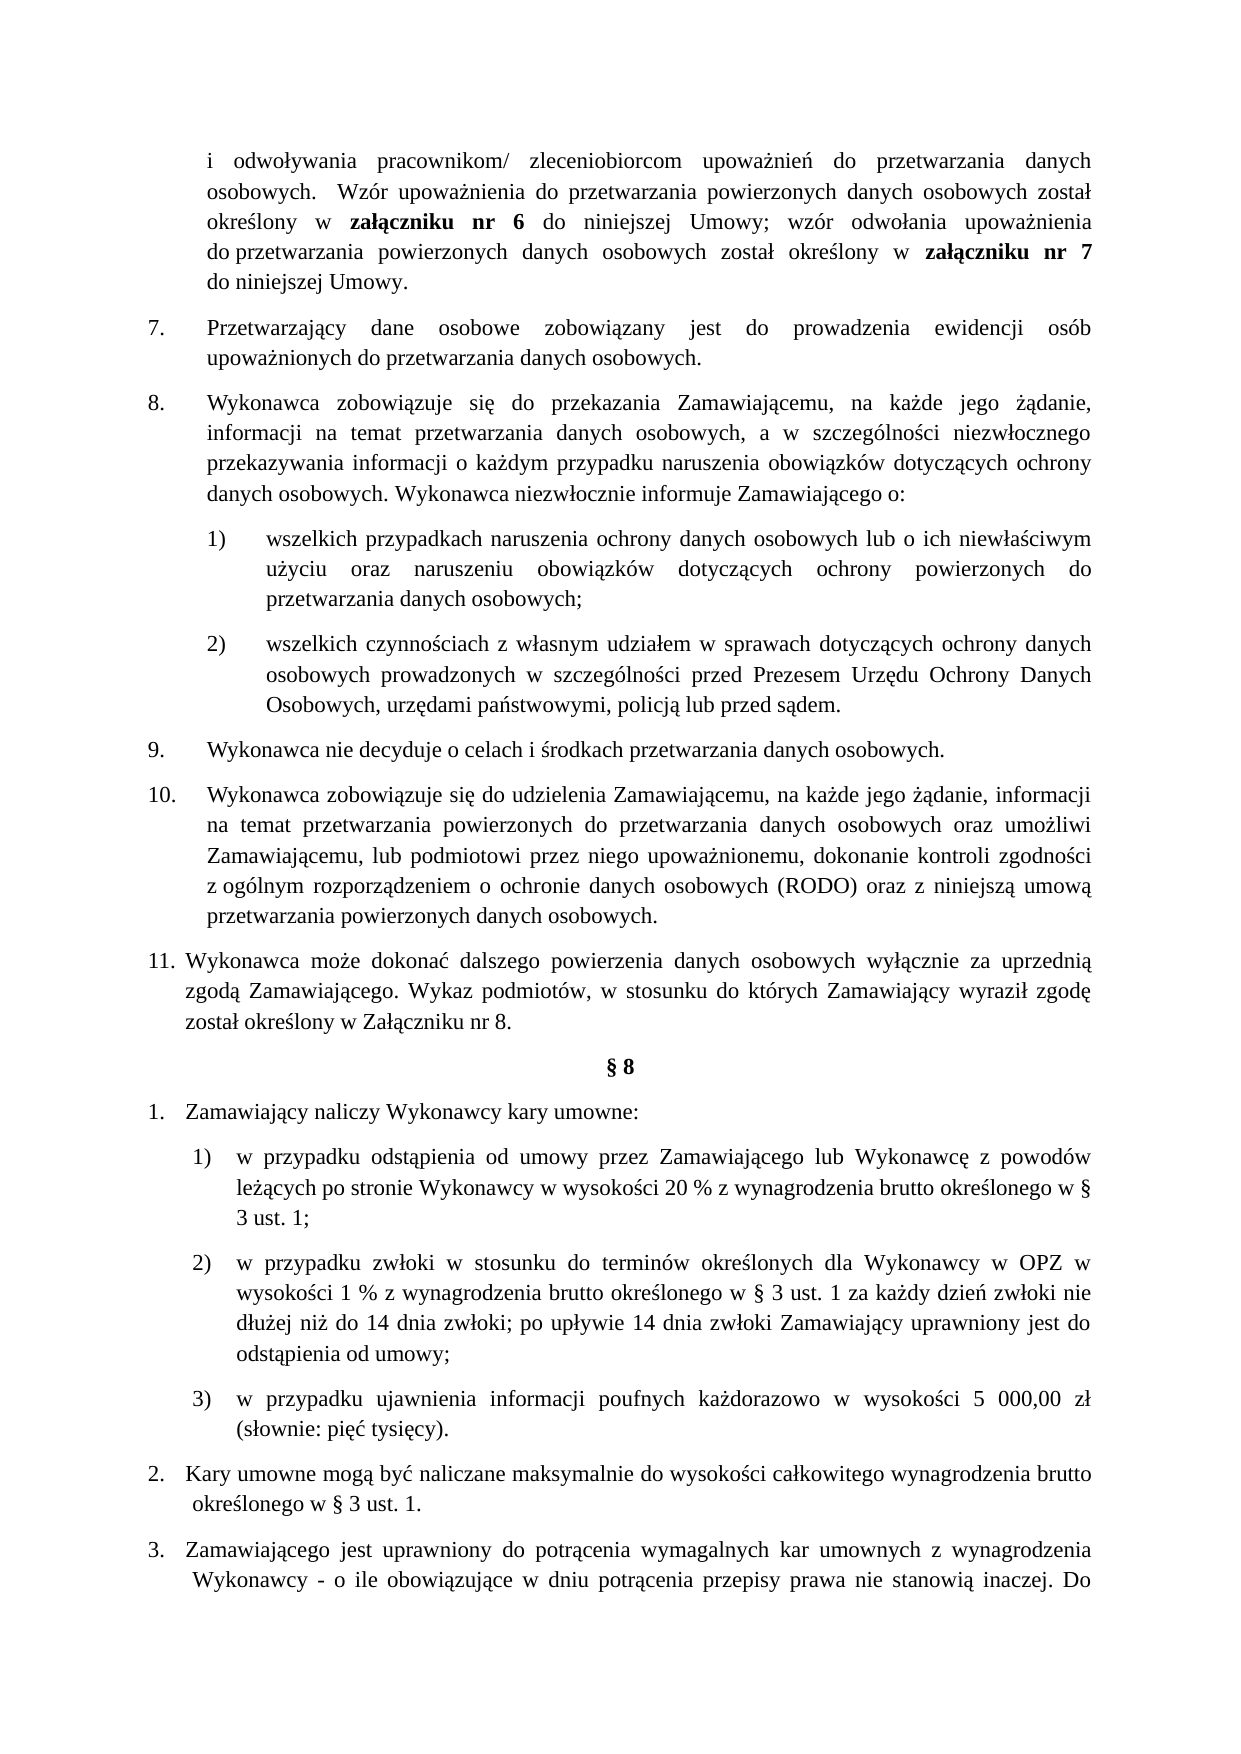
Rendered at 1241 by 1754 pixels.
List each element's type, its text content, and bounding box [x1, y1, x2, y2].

text § 8 [148, 1053, 1093, 1079]
list Wykonawca zobowiązuje się do udzielenia Zamawiającemu, na każde jego żądanie, informacji na temat przetwarzania powierzonych do przetwarzania danych osobowych oraz umożliwi Zamawiającemu, lub podmiotowi przez niego upoważnionemu, dokonanie kontroli zgodności z ogólnym rozporządzeniem o ochronie danych osobowych (RODO) oraz z niniejszą umową przetwarzania powierzonych danych osobowych. [148, 781, 1093, 928]
list Zamawiający naliczy Wykonawcy kary umowne: [148, 1098, 1093, 1124]
list w przypadku ujawnienia informacji poufnych każdorazowo w wysokości 5 000,00 zł (słownie: pięć tysięcy). [192, 1385, 1093, 1441]
list Przetwarzający dane osobowe zobowiązany jest do prowadzenia ewidencji osób upoważnionych do przetwarzania danych osobowych. [148, 314, 1093, 370]
list Wykonawca może dokonać dalszego powierzenia danych osobowych wyłącznie za uprzednią zgodą Zamawiającego. Wykaz podmiotów, w stosunku do których Zamawiający wyraził zgodę został określony w Załączniku nr 8. [148, 947, 1093, 1034]
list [148, 1536, 1093, 1592]
list Kary umowne mogą być naliczane maksymalnie do wysokości całkowitego wynagrodzenia brutto określonego w § 3 ust. 1. [148, 1460, 1093, 1517]
list Wykonawca nie decyduje o celach i środkach przetwarzania danych osobowych. [148, 736, 1093, 762]
list w przypadku odstąpienia od umowy przez Zamawiającego lub Wykonawcę z powodów leżących po stronie Wykonawcy w wysokości 20 % z wynagrodzenia brutto określonego w § 3 ust. 1; [192, 1143, 1093, 1230]
list Wykonawca zobowiązuje się do przekazania Zamawiającemu, na każde jego żądanie, informacji na temat przetwarzania danych osobowych, a w szczególności niezwłocznego przekazywania informacji o każdym przypadku naruszenia obowiązków dotyczących ochrony danych osobowych. Wykonawca niezwłocznie informuje Zamawiającego o: [148, 389, 1093, 506]
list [148, 148, 1093, 295]
list w przypadku zwłoki w stosunku do terminów określonych dla Wykonawcy w OPZ w wysokości 1 % z wynagrodzenia brutto określonego w § 3 ust. 1 za każdy dzień zwłoki nie dłużej niż do 14 dnia zwłoki; po upływie 14 dnia zwłoki Zamawiający uprawniony jest do odstąpienia od umowy; [192, 1249, 1093, 1366]
list wszelkich przypadkach naruszenia ochrony danych osobowych lub o ich niewłaściwym użyciu oraz naruszeniu obowiązków dotyczących ochrony powierzonych do przetwarzania danych osobowych; [207, 525, 1093, 612]
list wszelkich czynnościach z własnym udziałem w sprawach dotyczących ochrony danych osobowych prowadzonych w szczególności przed Prezesem Urzędu Ochrony Danych Osobowych, urzędami państwowymi, policją lub przed sądem. [207, 631, 1093, 717]
